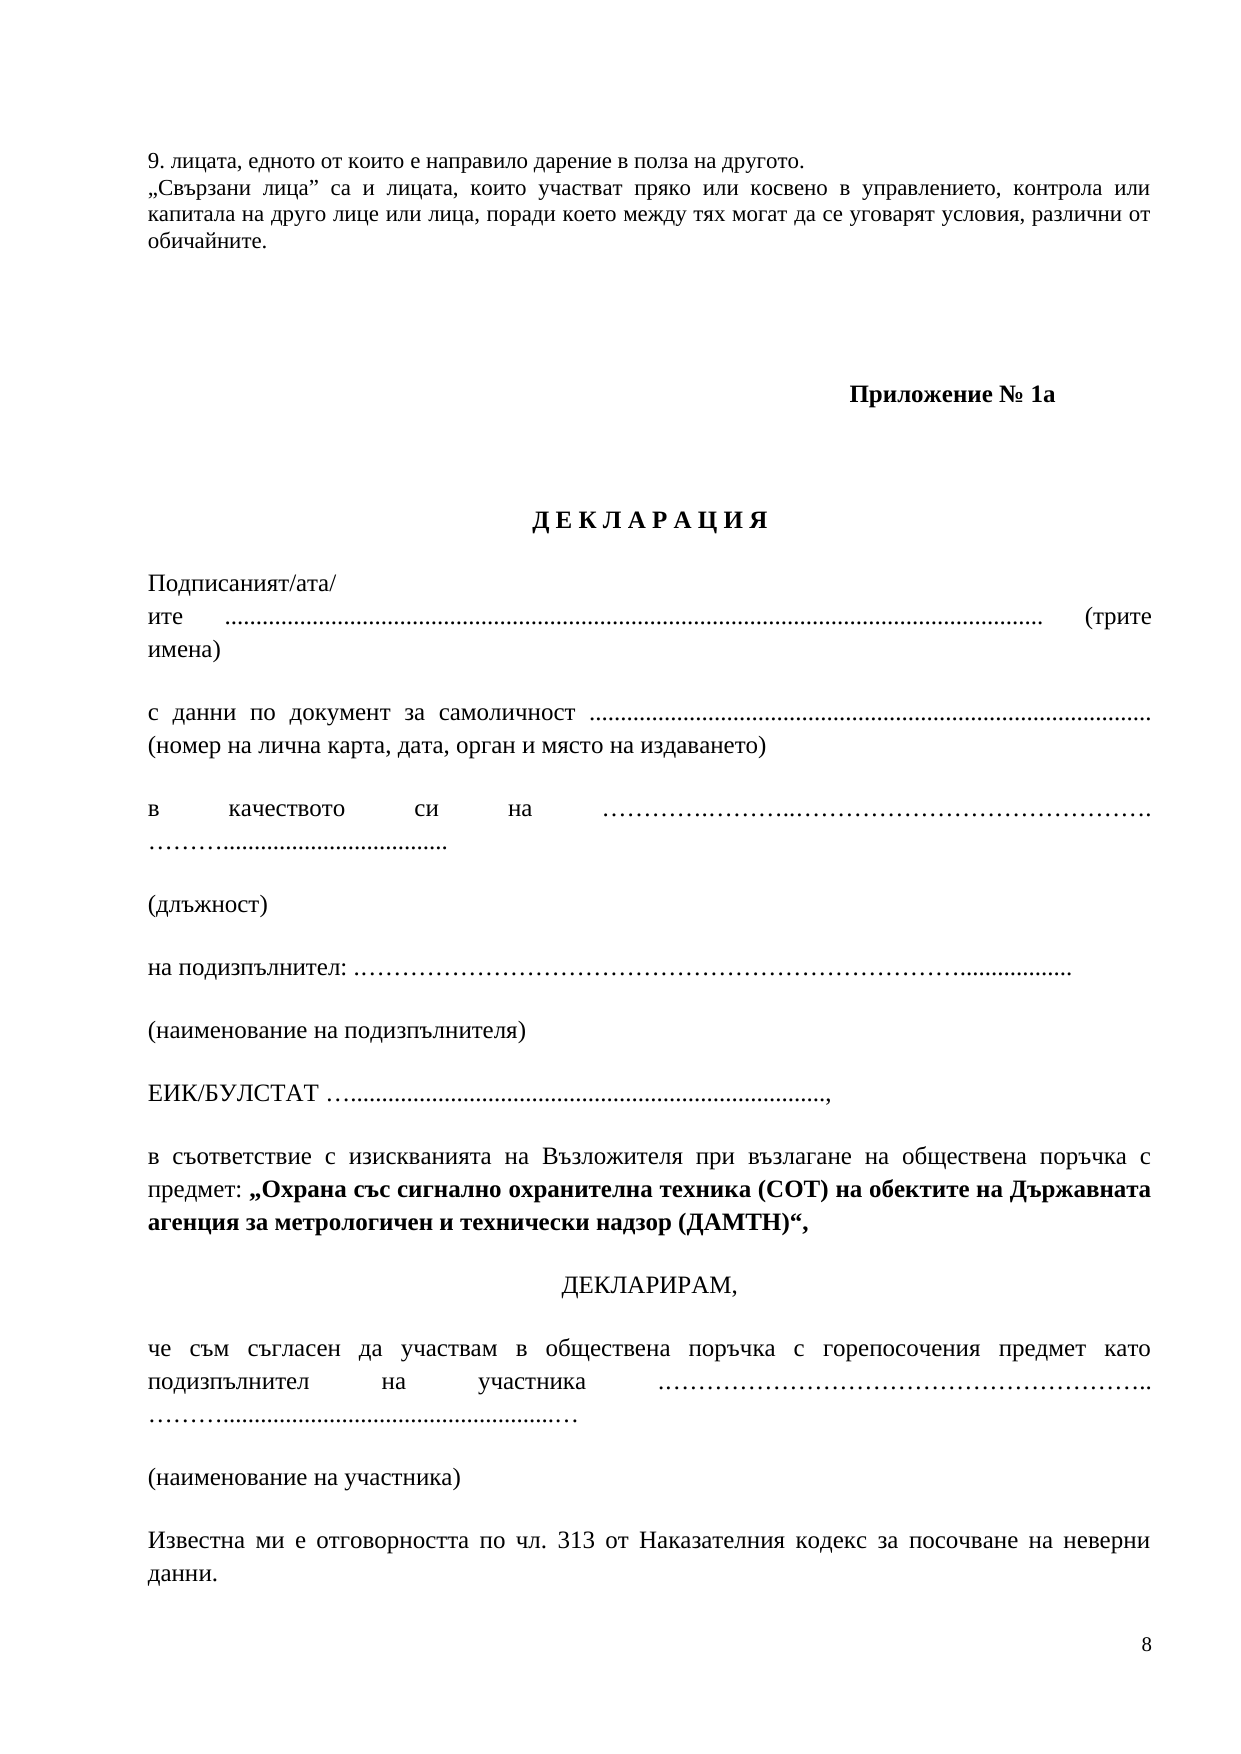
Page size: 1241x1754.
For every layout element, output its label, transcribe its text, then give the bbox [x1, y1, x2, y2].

text Д Е К Л А Р А Ц И Я [148, 505, 1152, 534]
text с данни по документ за самоличност .......................................................................................... (номер на лична карта, дата, орган и място на издаването) [148, 697, 1152, 759]
text (длъжност) [148, 889, 1152, 918]
text „Свързани лица” са и лицата, които участват пряко или косвено в управлението, контрола или капитала на друго лице или лица, поради което между тях могат да се уговарят условия, различни от обичайните. [148, 174, 1152, 253]
text Подписаният/ата/ите ................................................................................................................................... (трите имена) [148, 568, 1152, 663]
text в качеството си на ………….………..…………………………………….……….................................... [148, 793, 1152, 855]
text ЕИК/БУЛСТАТ …............................................................................, [148, 1078, 1152, 1107]
text на подизпълнител: .……………………………………………………………….................. [148, 952, 1152, 981]
text (наименование на участника) [148, 1462, 1152, 1491]
text Известна ми е отговорността по чл. 313 от Наказателния кодекс за посочване на неверни данни. [148, 1526, 1152, 1587]
text ДЕКЛАРИРАМ, [148, 1270, 1152, 1299]
text Приложение № 1а [753, 379, 1152, 408]
text в съответствие с изискванията на Възложителя при възлагане на обществена поръчка с предмет: „Охрана със сигнално охранителна техника (СОТ) на обектите на Държавната агенция за метрологичен и технически надзор (ДАМТН)“, [148, 1141, 1152, 1236]
text (наименование на подизпълнителя) [148, 1015, 1152, 1044]
text че съм съгласен да участвам в обществена поръчка с горепосочения предмет като подизпълнител на участника .…………………………………………………..……….....................................................… [148, 1333, 1152, 1428]
text 9. лицата, едното от които е направило дарение в полза на другото. [148, 148, 1152, 174]
